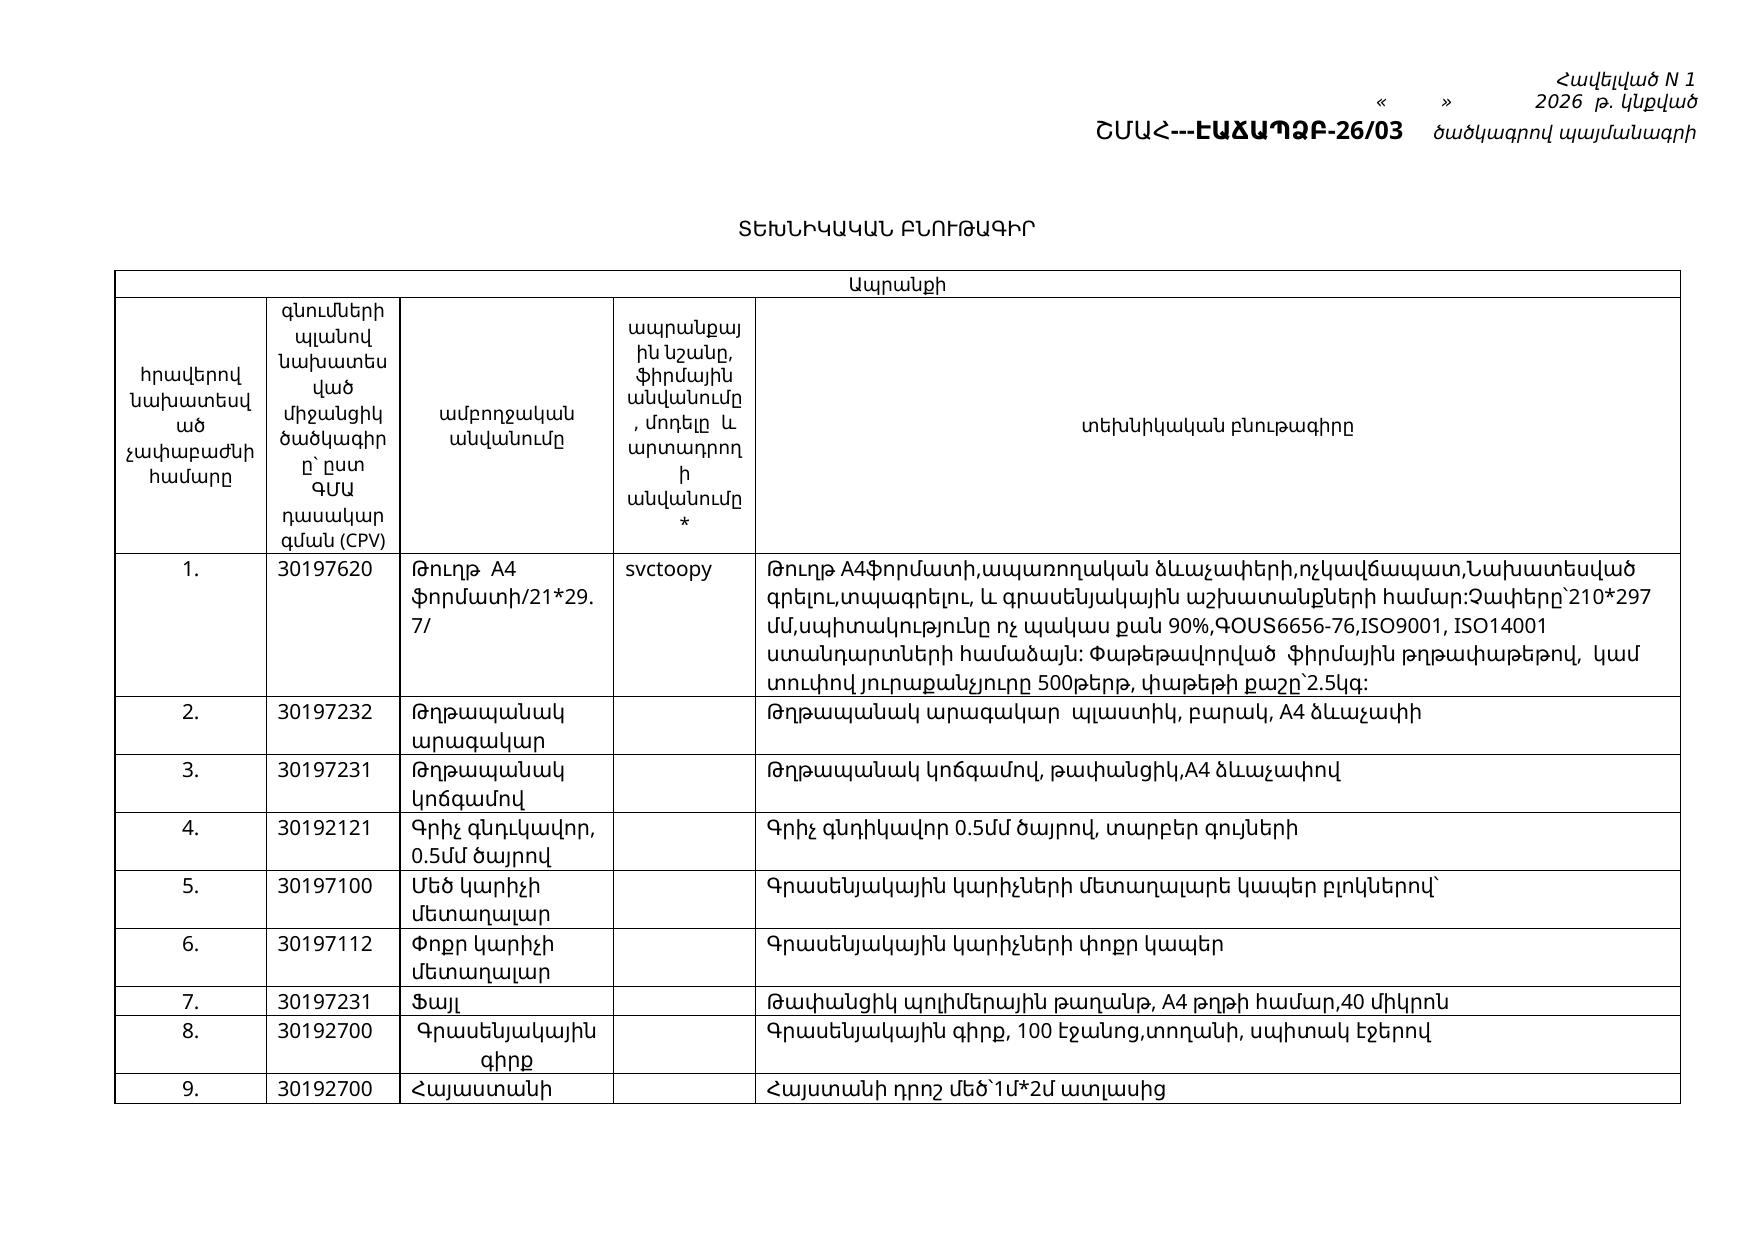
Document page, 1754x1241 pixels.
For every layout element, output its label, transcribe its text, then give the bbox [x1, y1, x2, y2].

table_cell հրավերով նախատեսված չափաբաժնի համարը [116, 298, 266, 553]
table_cell svctoopy [614, 554, 755, 696]
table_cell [756, 1074, 1680, 1103]
table_cell գնումների պլանով նախատեսված միջանցիկ ծածկագիրը` ըստ ԳՄԱ դասակարգման (CPV) [267, 298, 399, 553]
table_cell Փոքր կարիչի մետաղալար [401, 929, 613, 986]
table_cell Հայաստանի դրոշ մեծ [401, 1074, 613, 1103]
table_cell Թուղթ A4 ֆորմատի/21*29.7/ [401, 554, 613, 696]
table_cell Գրիչ գնդւկավոր, 0.5մմ ծայրով [401, 813, 613, 870]
table_cell 30192121 [267, 813, 399, 870]
table_cell Թղթապանակ կոճգամով, թափանցիկ,A4 ձևաչափով [756, 755, 1680, 812]
table_cell 7. [116, 987, 266, 1015]
table_cell 1. [116, 554, 266, 696]
table_cell [614, 1016, 755, 1073]
text Հավելված N 1 [75, 69, 1698, 91]
table_cell Գրիչ գնդիկավոր 0.5մմ ծայրով, տարբեր գույների [756, 813, 1680, 870]
table_cell Թուղթ A4ֆորմատի,ապառողական ձևաչափերի,ոչկավճապատ,Նախատեսված գրելու,տպագրելու, և գրասենյակային աշխատանքների համար:Չափերը՝210*297 մմ,սպիտակությունը ոչ պակաս քան 90%,ԳՕՍՏ6656-76,ISO9001, ISO14001 ստանդարտների համաձայն: Փաթեթավորված ֆիրմային թղթափաթեթով, կամ տուփով յուրաքանչյուրը 500թերթ, փաթեթի քաշը՝2.5կգ: [756, 554, 1680, 696]
table_cell [614, 871, 755, 928]
table_cell 30197231 [267, 987, 399, 1015]
table_cell 6. [116, 929, 266, 986]
table_cell [614, 697, 755, 754]
table_cell Մեծ կարիչի մետաղալար [401, 871, 613, 928]
table_cell 8. [116, 1016, 266, 1073]
table_cell Թղթապանակ արագակար պլաստիկ, բարակ, A4 ձևաչափի [756, 697, 1680, 754]
text « » 2026 թ. կնքված [75, 91, 1698, 113]
table_cell ամբողջական անվանումը [401, 298, 613, 553]
table_cell Գրասենյակային գիրք [401, 1016, 613, 1073]
table_cell [614, 987, 755, 1015]
table_cell 30197100 [267, 871, 399, 928]
table_cell 30197620 [267, 554, 399, 696]
table_cell ապրանքային նշանը, ֆիրմային անվանումը, մոդելը և արտադրողի անվանումը * [614, 298, 755, 553]
table_cell [614, 1074, 755, 1103]
table_header Ապրանքի [116, 271, 1680, 297]
table_cell 30192700 [267, 1074, 399, 1103]
table_cell 9. [116, 1074, 266, 1103]
table_cell 30192700 [267, 1016, 399, 1073]
table_cell Ֆայլ [401, 987, 613, 1015]
table_cell Թղթապանակ կոճգամով [401, 755, 613, 812]
text ՇՄԱՀ---ԷԱՃԱՊՁԲ-26/03 ծածկագրով պայմանագրի [75, 113, 1698, 147]
table_cell [614, 929, 755, 986]
table_cell 30197231 [267, 755, 399, 812]
table_cell Գրասենյակային կարիչների փոքր կապեր [756, 929, 1680, 986]
table_cell Թղթապանակ արագակար [401, 697, 613, 754]
table_cell 4. [116, 813, 266, 870]
table_cell 2. [116, 697, 266, 754]
table_cell 5. [116, 871, 266, 928]
table_cell Գրասենյակային կարիչների մետաղալարե կապեր բլոկներով՝ [756, 871, 1680, 928]
table_cell Թափանցիկ պոլիմերային թաղանթ, A4 թղթի համար,40 միկրոն [756, 987, 1680, 1015]
table_cell Գրասենյակային գիրք, 100 էջանոց,տողանի, սպիտակ էջերով [756, 1016, 1680, 1073]
table_cell [614, 813, 755, 870]
table_cell 30197232 [267, 697, 399, 754]
table_cell տեխնիկական բնութագիրը [756, 298, 1680, 553]
table_cell 3. [116, 755, 266, 812]
table_cell 30197112 [267, 929, 399, 986]
text ՏԵԽՆԻԿԱԿԱՆ ԲՆՈՒԹԱԳԻՐ [75, 217, 1698, 241]
table_cell [614, 755, 755, 812]
